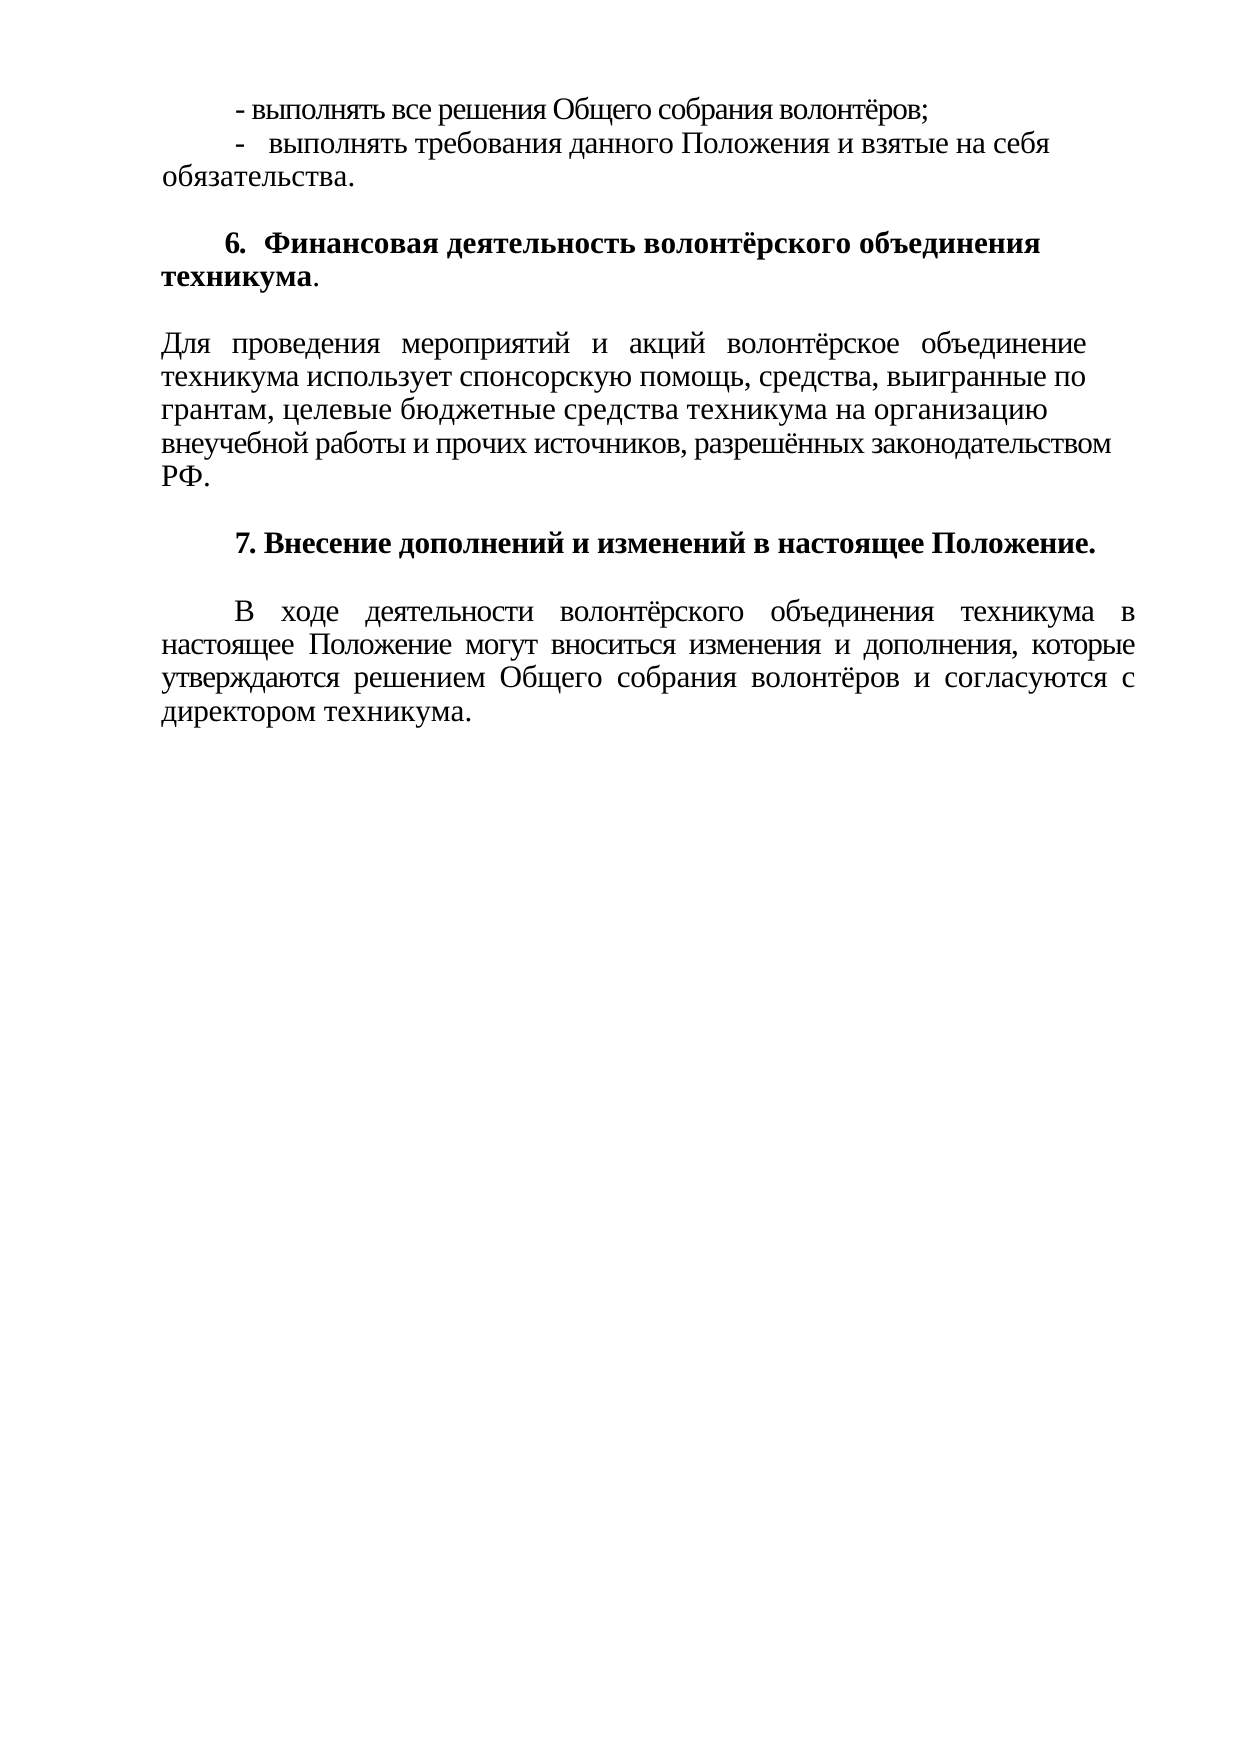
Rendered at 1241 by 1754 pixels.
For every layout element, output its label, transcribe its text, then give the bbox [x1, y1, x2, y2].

text Для проведения мероприятий и акций волонтёрское объединение техникума использует спонсорскую помощь, средства, выигранные по грантам, целевые бюджетные средства техникума на организацию внеучебной работы и прочих источников, разрешённых законодательством РФ. [161, 293, 1136, 493]
text 7. Внесение дополнений и изменений в настоящее Положение. [234, 527, 1136, 560]
text 6. Финансовая деятельность волонтёрского объединения техникума. [161, 226, 1136, 293]
text - выполнять требования данного Положения и взятые на себя обязательства. [162, 126, 1136, 193]
text - выполнять все решения Общего собрания волонтёров; [235, 93, 1136, 126]
text В ходе деятельности волонтёрского объединения техникума в настоящее Положение могут вноситься изменения и дополнения, которые утверждаются решением Общего собрания волонтёров и согласуются с директором техникума. [161, 594, 1136, 728]
